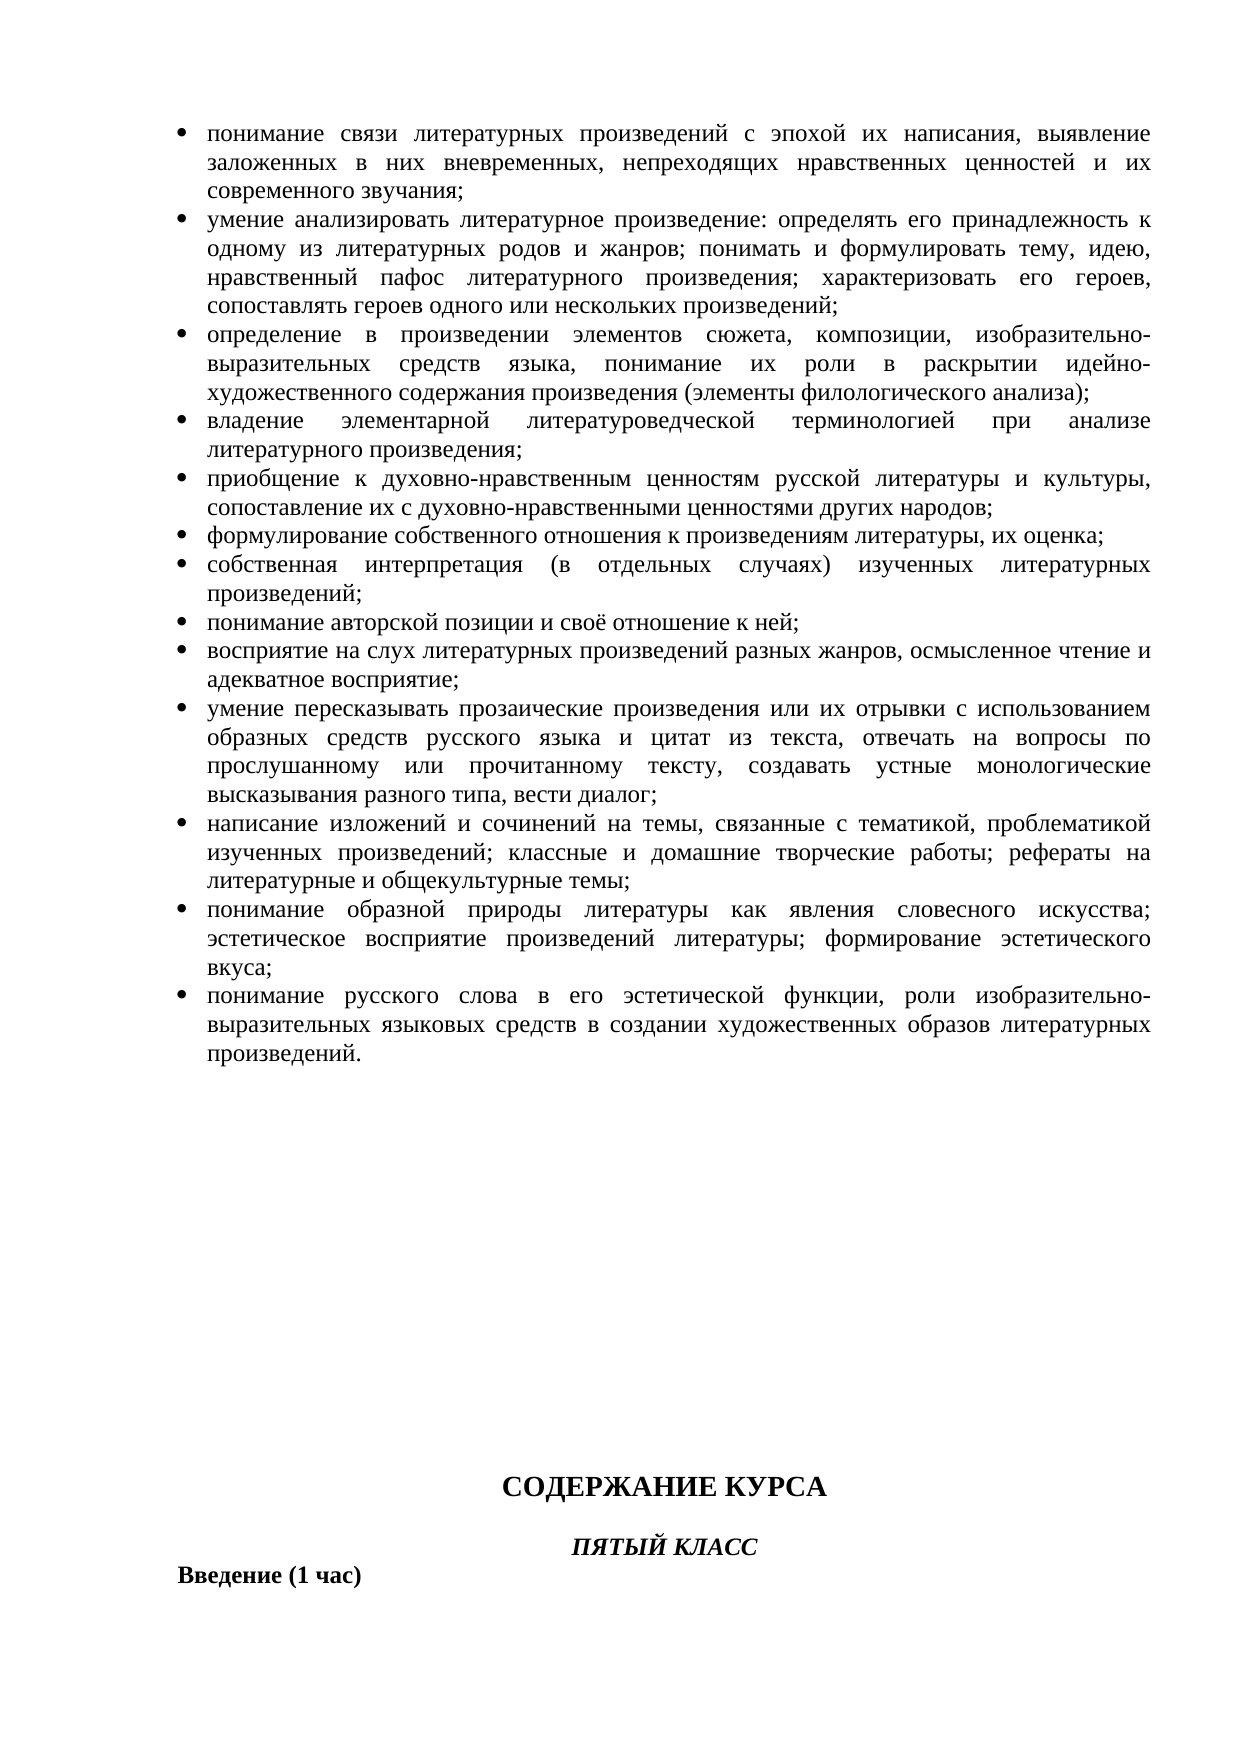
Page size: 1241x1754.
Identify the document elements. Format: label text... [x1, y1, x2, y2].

list понимание авторской позиции и своё отношение к ней; [177, 607, 1152, 636]
list собственная интерпретация (в отдельных случаях) изученных литературных произведений; [177, 549, 1152, 607]
list умение пересказывать прозаические произведения или их отрывки с использованием образных средств русского языка и цитат из текста, отвечать на вопросы по прослушанному или прочитанному тексту, создавать устные монологические высказывания разного типа, вести диалог; [177, 693, 1152, 808]
text СОДЕРЖАНИЕ КУРСА [177, 1469, 1152, 1503]
list приобщение к духовно-нравственным ценностям русской литературы и культуры, сопоставление их с духовно-нравственными ценностями других народов; [177, 463, 1152, 521]
list формулирование собственного отношения к произведениям литературы, их оценка; [177, 521, 1152, 549]
list владение элементарной литературоведческой терминологией при анализе литературного произведения; [177, 406, 1152, 463]
list умение анализировать литературное произведение: определять его принадлежность к одному из литературных родов и жанров; понимать и формулировать тему, идею, нравственный пафос литературного произведения; характеризовать его героев, сопоставлять героев одного или нескольких произведений; [177, 204, 1152, 319]
list понимание связи литературных произведений с эпохой их написания, выявление заложенных в них вневременных, непреходящих нравственных ценностей и их современного звучания; [177, 118, 1152, 204]
list понимание русского слова в его эстетической функции, роли изобразительно-выразительных языковых средств в создании художественных образов литературных произведений. [177, 981, 1152, 1067]
list написание изложений и сочинений на темы, связанные с тематикой, проблематикой изученных произведений; классные и домашние творческие работы; рефераты на литературные и общекультурные темы; [177, 808, 1152, 894]
list понимание образной природы литературы как явления словесного искусства; эстетическое восприятие произведений литературы; формирование эстетического вкуса; [177, 894, 1152, 981]
list определение в произведении элементов сюжета, композиции, изобразительно-выразительных средств языка, понимание их роли в раскрытии идейно-художественного содержания произведения (элементы филологического анализа); [177, 319, 1152, 406]
list восприятие на слух литературных произведений разных жанров, осмысленное чтение и адекватное восприятие; [177, 636, 1152, 693]
text ПЯТЫЙ КЛАСС [177, 1532, 1152, 1560]
text Введение (1 час) [177, 1560, 1152, 1589]
